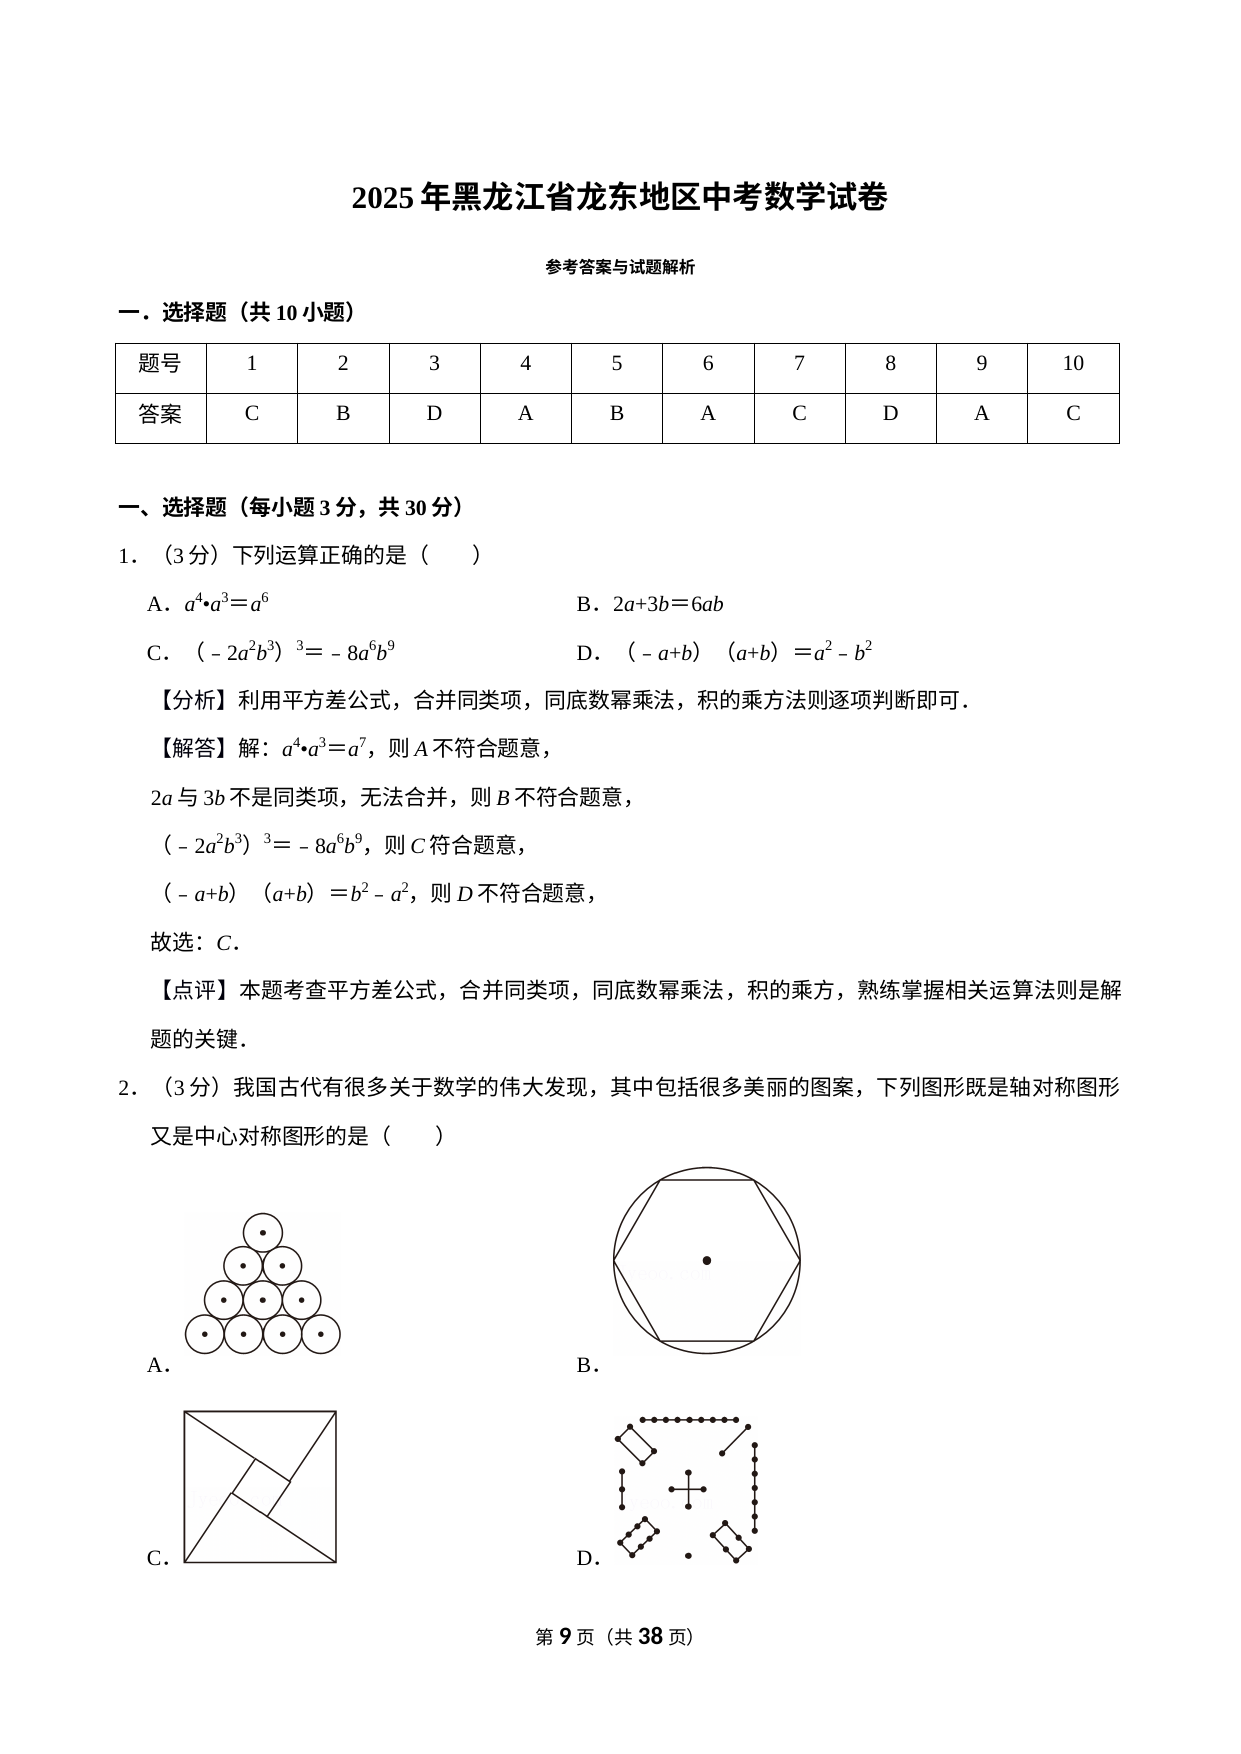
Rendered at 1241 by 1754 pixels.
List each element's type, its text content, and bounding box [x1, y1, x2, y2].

text A．a4•a3＝a6 B．2a+3b＝6ab [118, 586, 1122, 618]
table_header 1 [207, 344, 297, 393]
table_header 题号 [116, 344, 206, 393]
table_cell C [1028, 394, 1119, 443]
table_cell A [937, 394, 1027, 443]
table_cell A [663, 394, 754, 443]
text 1．（3分）下列运算正确的是（ ） [118, 538, 1122, 570]
table_header 5 [572, 344, 662, 393]
text 故选：C． [151, 924, 1122, 957]
table_cell D [390, 394, 480, 443]
table_cell C [755, 394, 845, 443]
table_header 8 [846, 344, 936, 393]
text （﹣a+b）（a+b）＝b2﹣a2，则D不符合题意， [151, 876, 1122, 908]
text 【分析】利用平方差公式，合并同类项，同底数幂乘法，积的乘方法则逐项判断即可． [151, 683, 1122, 715]
table_cell B [298, 394, 389, 443]
text 2．（3分）我国古代有很多关于数学的伟大发现，其中包括很多美丽的图案，下列图形既是轴对称图形又是中心对称图形的是（ ） [118, 1070, 1122, 1151]
text 参考答案与试题解析 [118, 249, 1122, 282]
text 【点评】本题考查平方差公式，合并同类项，同底数幂乘法，积的乘方，熟练掌握相关运算法则是解题的关键． [151, 973, 1122, 1054]
table_header 3 [390, 344, 480, 393]
text A． B． [118, 1167, 1122, 1394]
text （﹣2a2b3）3＝﹣8a6b9，则C符合题意， [151, 828, 1122, 860]
table_header 2 [298, 344, 389, 393]
table_header 4 [481, 344, 571, 393]
text 【解答】解：a4•a3＝a7，则A不符合题意， [151, 731, 1122, 763]
table_cell C [207, 394, 297, 443]
table_cell B [572, 394, 662, 443]
table_header 10 [1028, 344, 1119, 393]
table_header 7 [755, 344, 845, 393]
table_header 6 [663, 344, 754, 393]
table_header 9 [937, 344, 1027, 393]
text C．（﹣2a2b3）3＝﹣8a6b9 D．（﹣a+b）（a+b）＝a2﹣b2 [118, 634, 1122, 667]
table_cell 答案 [116, 394, 206, 443]
text C． D． [118, 1410, 1122, 1573]
text 一．选择题（共10小题） [118, 294, 1122, 327]
text 一、选择题（每小题3分，共30分） [118, 489, 1122, 522]
text 2a与3b不是同类项，无法合并，则B不符合题意， [151, 779, 1122, 812]
text 2025年黑龙江省龙东地区中考数学试卷 [118, 162, 1122, 227]
table_cell D [846, 394, 936, 443]
table_cell A [481, 394, 571, 443]
